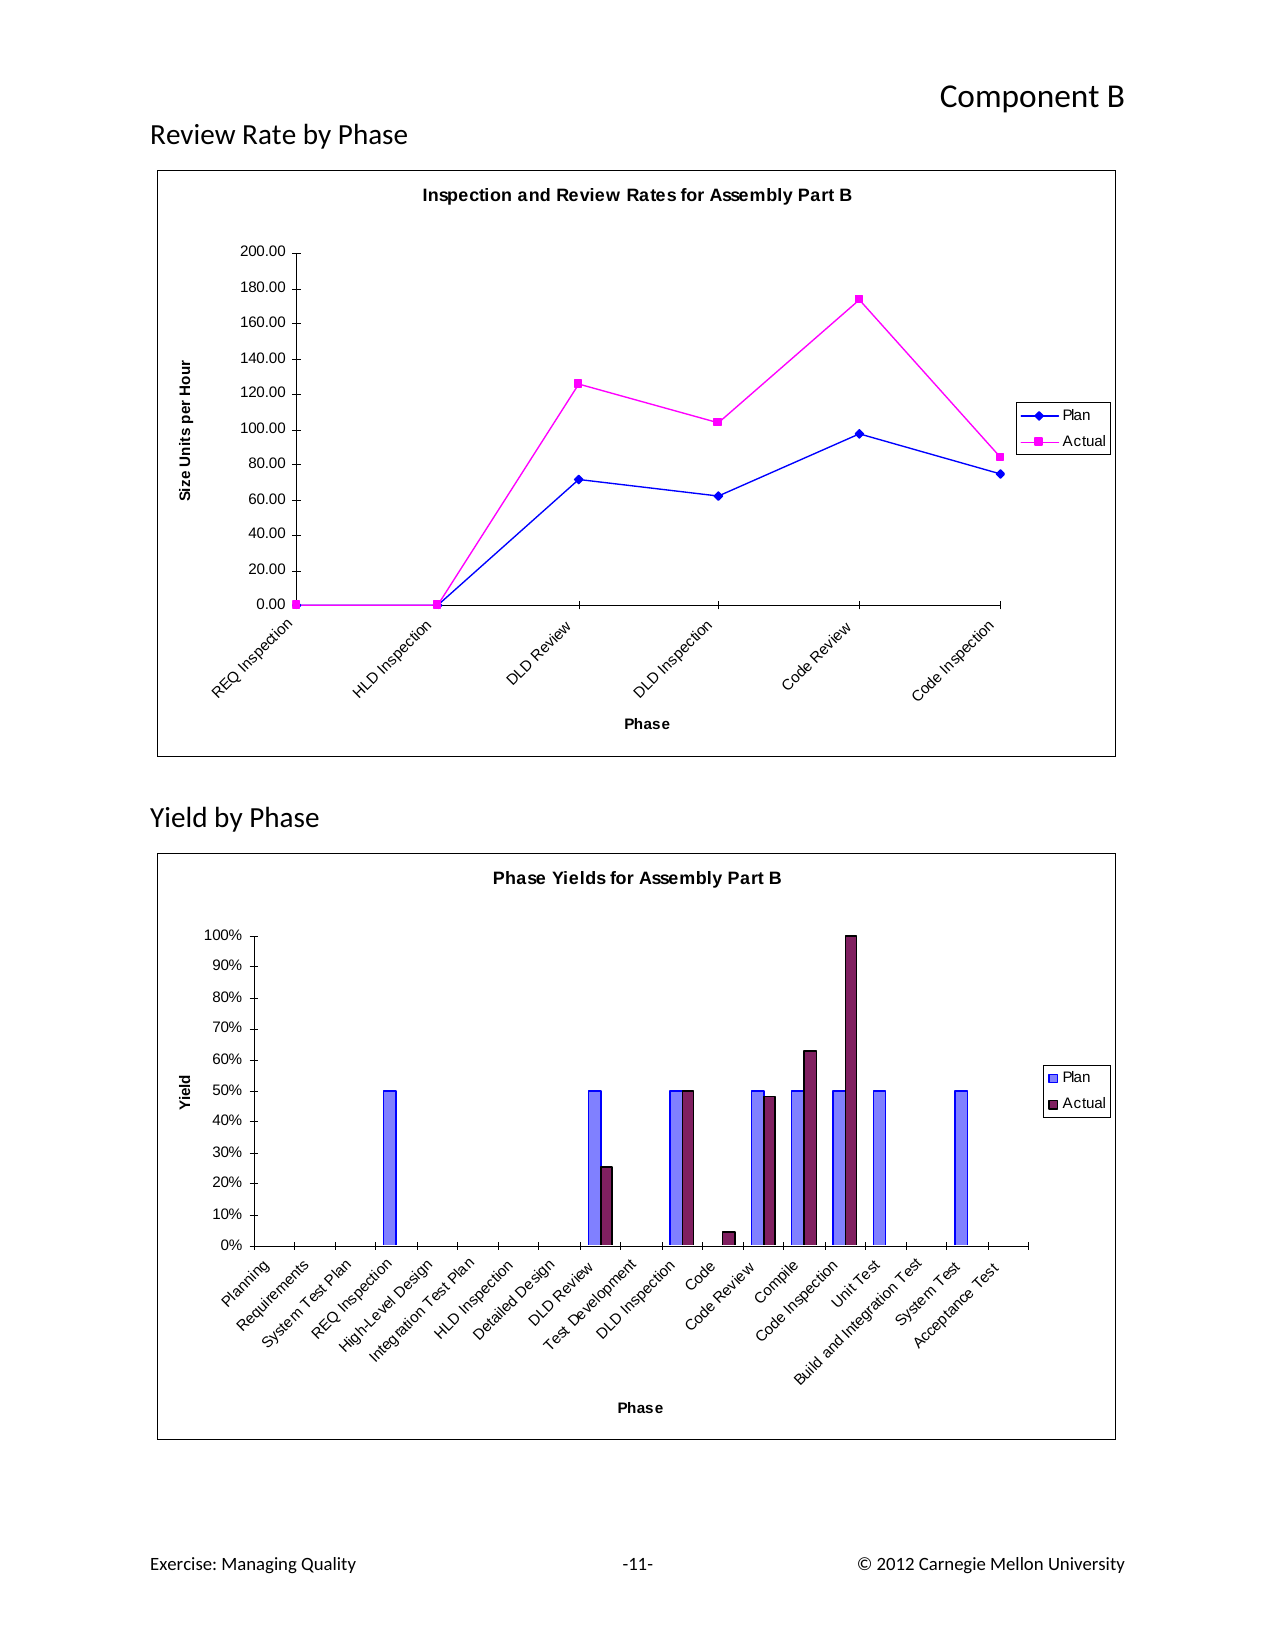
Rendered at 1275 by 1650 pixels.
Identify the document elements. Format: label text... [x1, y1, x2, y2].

text Review Rate by Phase [150, 116, 1125, 151]
text Yield by Phase [150, 799, 1125, 835]
